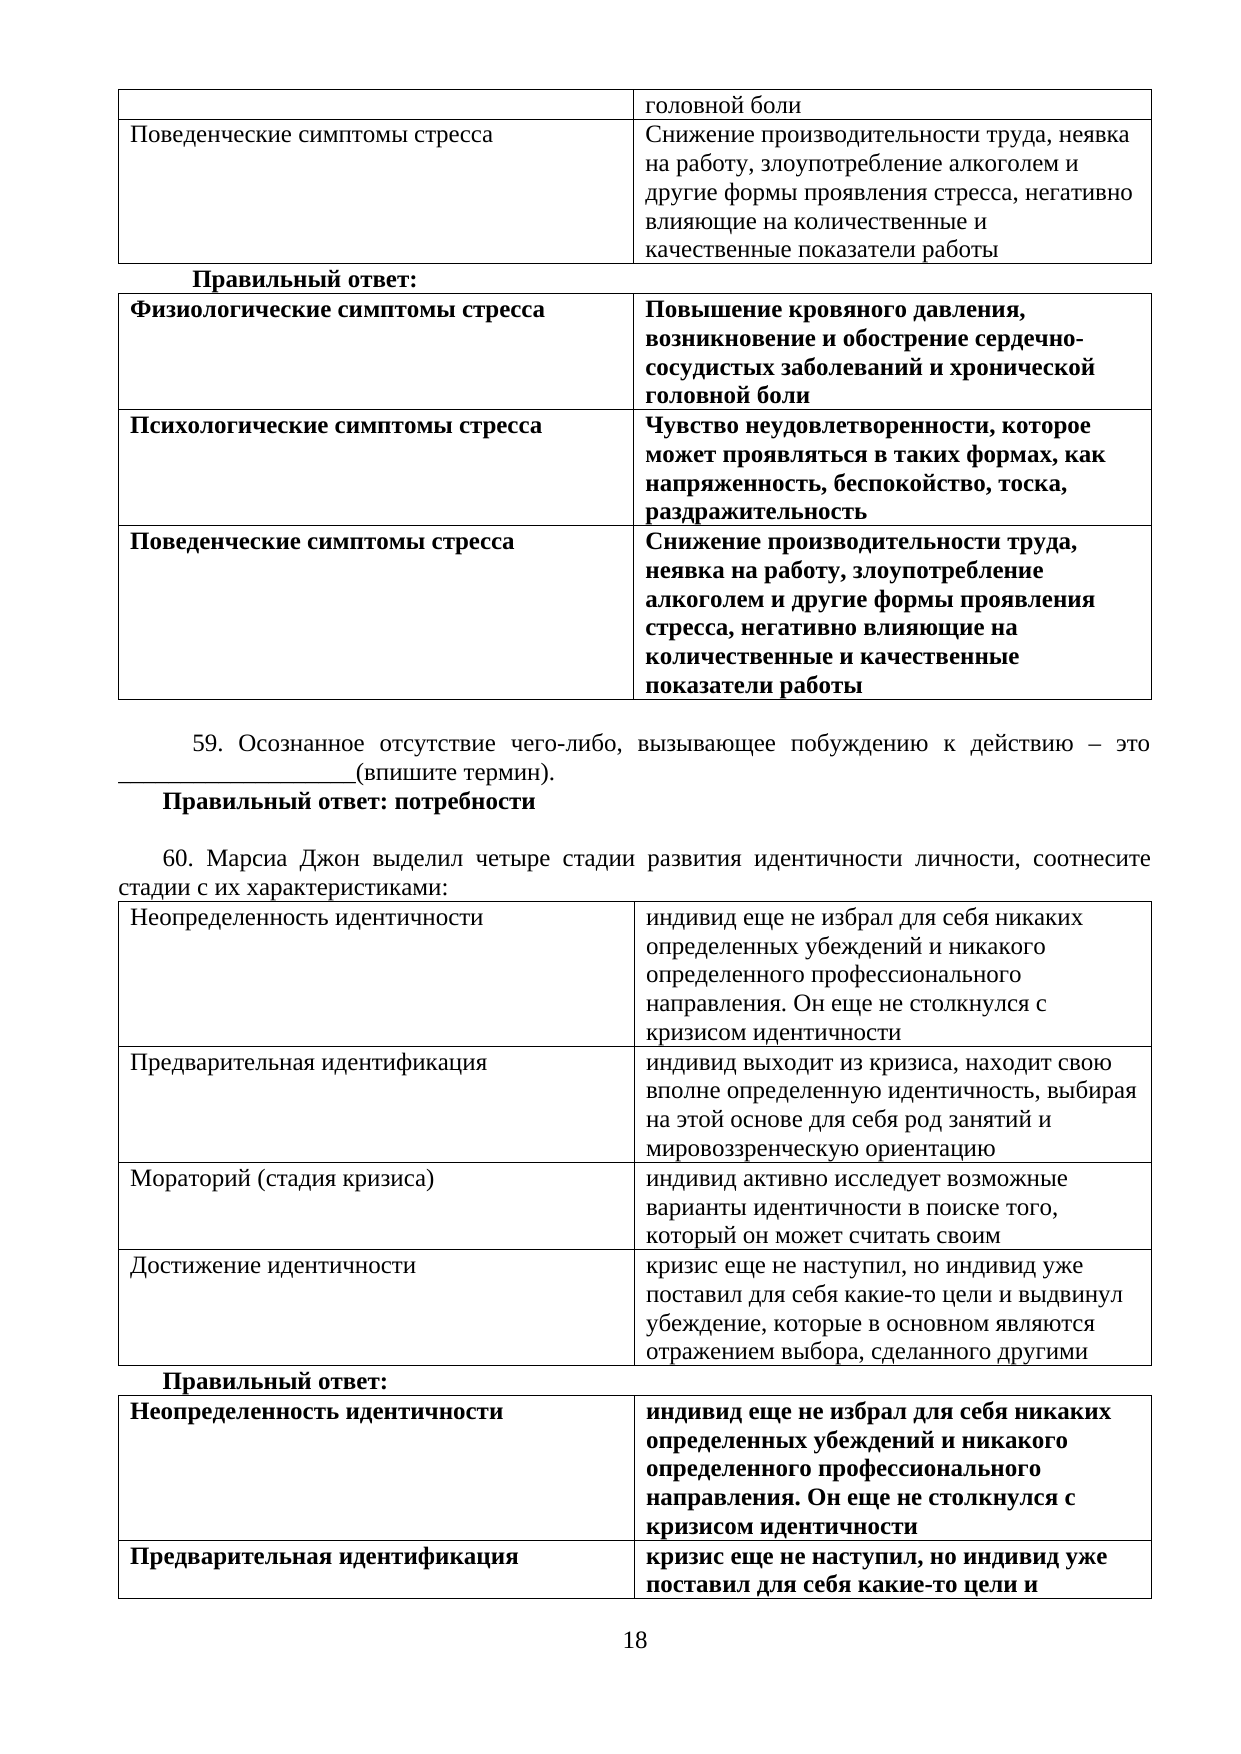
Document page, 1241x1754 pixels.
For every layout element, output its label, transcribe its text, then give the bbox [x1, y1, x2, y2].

table_cell Снижение производительности труда, неявка на работу, злоупотребление алкоголем и другие формы проявления стресса, негативно влияющие на количественные и качественные показатели работы [634, 120, 1151, 263]
table_header Повышение кровяного давления, возникновение и обострение сердечно-сосудистых заболеваний и хронической головной боли [634, 294, 1151, 409]
table_header индивид еще не избрал для себя никаких определенных убеждений и никакого определенного профессионального направления. Он еще не столкнулся с кризисом идентичности [635, 1396, 1151, 1540]
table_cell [635, 1541, 1151, 1598]
text 60. Марсиа Джон выделил четыре стадии развития идентичности личности, соотнесите стадии с их характеристиками: [118, 843, 1152, 901]
table_cell Достижение идентичности [119, 1250, 634, 1365]
text 59. Осознанное отсутствие чего-либо, вызывающее побуждению к действию – это ___________________(впишите термин). [118, 728, 1152, 786]
table_cell индивид выходит из кризиса, находит свою вполне определенную идентичность, выбирая на этой основе для себя род занятий и мировоззренческую ориентацию [635, 1047, 1151, 1162]
table_header Неопределенность идентичности [119, 1396, 634, 1540]
table_cell индивид активно исследует возможные варианты идентичности в поиске того, который он может считать своим [635, 1163, 1151, 1249]
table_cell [119, 1541, 634, 1598]
table_header Физиологические симптомы стресса [119, 294, 633, 409]
table_cell Психологические симптомы стресса [119, 410, 633, 525]
table_cell Поведенческие симптомы стресса [119, 526, 633, 699]
text Правильный ответ: [118, 264, 1152, 293]
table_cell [119, 90, 633, 118]
text Правильный ответ: потребности [118, 786, 1152, 815]
table_cell Предварительная идентификация [119, 1047, 634, 1162]
text Правильный ответ: [118, 1366, 1152, 1395]
table_cell Чувство неудовлетворенности, которое может проявляться в таких формах, как напряженность, беспокойство, тоска, раздражительность [634, 410, 1151, 525]
table_cell Поведенческие симптомы стресса [119, 120, 633, 263]
table_cell Снижение производительности труда, неявка на работу, злоупотребление алкоголем и другие формы проявления стресса, негативно влияющие на количественные и качественные показатели работы [634, 526, 1151, 699]
table_cell Мораторий (стадия кризиса) [119, 1163, 634, 1249]
table_header индивид еще не избрал для себя никаких определенных убеждений и никакого определенного профессионального направления. Он еще не столкнулся с кризисом идентичности [635, 902, 1151, 1046]
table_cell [634, 90, 1151, 118]
table_header Неопределенность идентичности [119, 902, 634, 1046]
